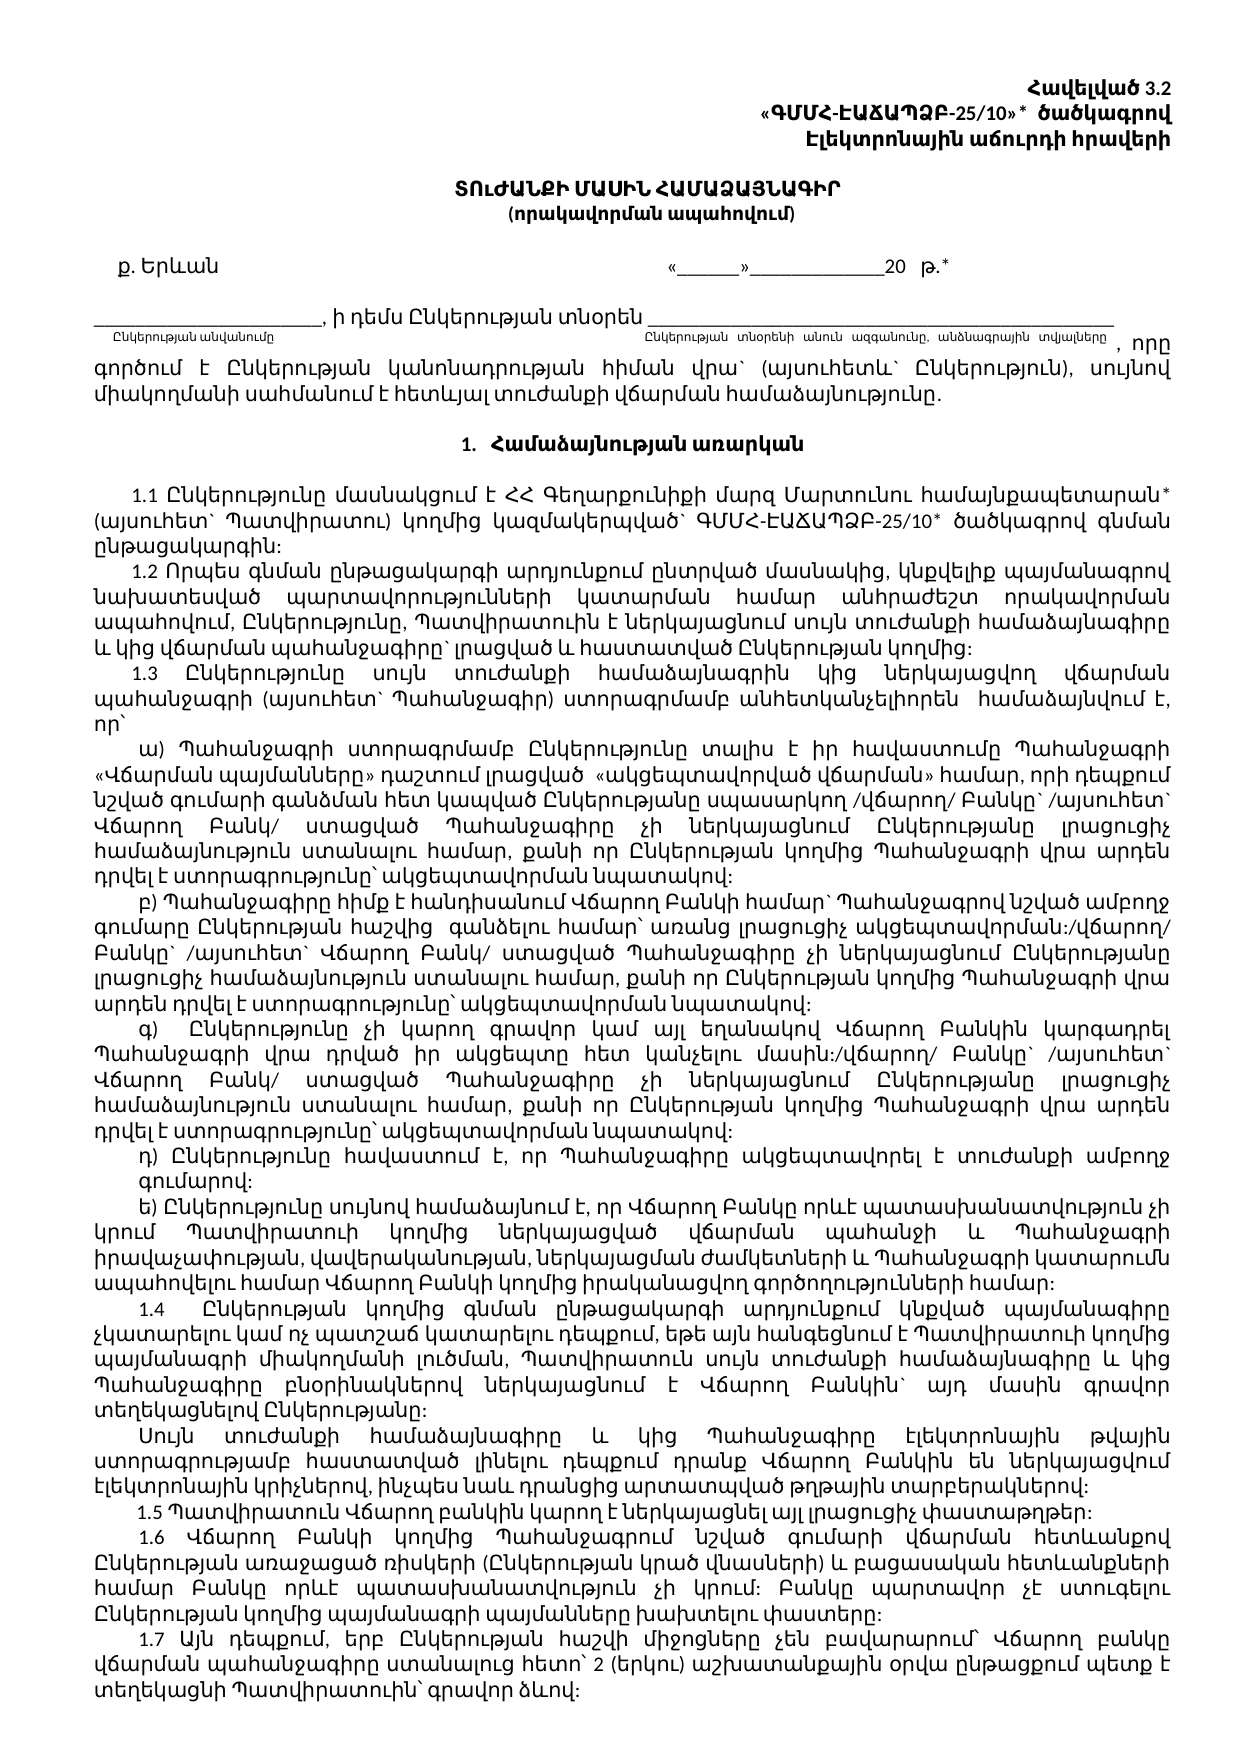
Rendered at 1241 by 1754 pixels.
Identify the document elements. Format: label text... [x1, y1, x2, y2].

text 1.6 Վճարող Բանկի կողմից Պահանջագրում նշված գումարի վճարման հետևանքով Ընկերության առաջացած ռիսկերի (Ընկերության կրած վնասների) և բացասական հետևանքների համար Բանկը որևէ պատասխանատվություն չի կրում: Բանկը պարտավոր չէ ստուգելու Ընկերության կողմից պայմանագրի պայմանները խախտելու փաստերը: [94, 1524, 1171, 1626]
text 1. Համաձայնության առարկան [94, 432, 1171, 457]
text (որակավորման ապահովում) [94, 202, 1171, 225]
text գ) Ընկերությունը չի կարող գրավոր կամ այլ եղանակով Վճարող Բանկին կարգադրել Պահանջագրի վրա դրված իր ակցեպտը հետ կանչելու մասին:/վճարող/ Բանկը` /այսուհետ` Վճարող Բանկ/ ստացված Պահանջագիրը չի ներկայացնում Ընկերությանը լրացուցիչ համաձայնություն ստանալու համար, քանի որ Ընկերության կողմից Պահանջագրի վրա արդեն դրվել է ստորագրությունը՝ ակցեպտավորման նպատակով: [94, 1016, 1171, 1143]
text «ԳՄՄՀ-ԷԱՃԱՊՁԲ-25/10»* ծածկագրով [94, 100, 1171, 126]
text 1.3 Ընկերությունը սույն տուժանքի համաձայնագրին կից ներկայացվող վճարման պահանջագրի (այսուհետ` Պահանջագիր) ստորագրմամբ անհետկանչելիորեն համաձայնվում է, որ՝ [94, 660, 1171, 737]
text 1.4 Ընկերության կողմից գնման ընթացակարգի արդյունքում կնքված պայմանագիրը չկատարելու կամ ոչ պատշաճ կատարելու դեպքում, եթե այն հանգեցնում է Պատվիրատուի կողմից պայմանագրի միակողմանի լուծման, Պատվիրատուն սույն տուժանքի համաձայնագիրը և կից Պահանջագիրը բնօրինակներով ներկայացնում է Վճարող Բանկին` այդ մասին գրավոր տեղեկացնելով Ընկերությանը: [94, 1296, 1171, 1423]
text Էլեկտրոնային աճուրդի հրավերի [94, 126, 1171, 151]
text ե) Ընկերությունը սույնով համաձայնում է, որ Վճարող Բանկը որևէ պատասխանատվություն չի կրում Պատվիրատուի կողմից ներկայացված վճարման պահանջի և Պահանջագրի իրավաչափության, վավերականության, ներկայացման ժամկետների և Պահանջագրի կատարումն ապահովելու համար Վճարող Բանկի կողմից իրականացվող գործողությունների համար: [94, 1194, 1171, 1296]
text Հավելված 3.2 [94, 75, 1171, 100]
text ______________________, ի դեմս Ընկերության տնօրեն _____________________________________________ [94, 304, 1171, 330]
text Ընկերության անվանումը Ընկերության տնօրենի անուն ազգանունը, անձնագրային տվյալները , որը գործում է Ընկերության կանոնադրության հիման վրա` (այսուհետև` Ընկերություն), սույնով միակողմանի սահմանում է հետևյալ տուժանքի վճարման համաձայնությունը. [94, 330, 1171, 406]
text 1.2 Որպես գնման ընթացակարգի արդյունքում ընտրված մասնակից, կնքվելիք պայմանագրով նախատեսված պարտավորությունների կատարման համար անհրաժեշտ որակավորման ապահովում, Ընկերությունը, Պատվիրատուին է ներկայացնում սույն տուժանքի համաձայնագիրը և կից վճարման պահանջագիրը` լրացված և հաստատված Ընկերության կողմից: [94, 559, 1171, 660]
text 1.1 Ընկերությունը մասնակցում է ՀՀ Գեղարքունիքի մարզ Մարտունու համայնքապետարան* (այսուհետ` Պատվիրատու) կողմից կազմակերպված` ԳՄՄՀ-ԷԱՃԱՊՁԲ-25/10* ծածկագրով գնման ընթացակարգին: [94, 482, 1171, 559]
text դ) Ընկերությունը հավաստում է, որ Պահանջագիրը ակցեպտավորել է տուժանքի ամբողջ գումարով: [138, 1143, 1171, 1194]
text ա) Պահանջագրի ստորագրմամբ Ընկերությունը տալիս է իր հավաստումը Պահանջագրի «Վճարման պայմանները» դաշտում լրացված «ակցեպտավորված վճարման» համար, որի դեպքում նշված գումարի գանձման հետ կապված Ընկերությանը սպասարկող /վճարող/ Բանկը` /այսուհետ` Վճարող Բանկ/ ստացված Պահանջագիրը չի ներկայացնում Ընկերությանը լրացուցիչ համաձայնություն ստանալու համար, քանի որ Ընկերության կողմից Պահանջագրի վրա արդեն դրվել է ստորագրությունը՝ ակցեպտավորման նպատակով: [94, 737, 1171, 889]
text ՏՈւԺԱՆՔԻ ՄԱՍԻՆ ՀԱՄԱՁԱՅՆԱԳԻՐ [94, 177, 1171, 202]
text 1.5 Պատվիրատուն Վճարող բանկին կարող է ներկայացնել այլ լրացուցիչ փաստաթղթեր: [94, 1499, 1171, 1524]
text Սույն տուժանքի համաձայնագիրը և կից Պահանջագիրը էլեկտրոնային թվային ստորագրությամբ հաստատված լինելու դեպքում դրանք Վճարող Բանկին են ներկայացվում էլեկտրոնային կրիչներով, ինչպես նաև դրանցից արտատպված թղթային տարբերակներով: [94, 1423, 1171, 1499]
text բ) Պահանջագիրը հիմք է հանդիսանում Վճարող Բանկի համար` Պահանջագրով նշված ամբողջ գումարը Ընկերության հաշվից գանձելու համար՝ առանց լրացուցիչ ակցեպտավորման:/վճարող/ Բանկը` /այսուհետ` Վճարող Բանկ/ ստացված Պահանջագիրը չի ներկայացնում Ընկերությանը լրացուցիչ համաձայնություն ստանալու համար, քանի որ Ընկերության կողմից Պահանջագրի վրա արդեն դրվել է ստորագրությունը՝ ակցեպտավորման նպատակով: [94, 889, 1171, 1016]
text 1.7 Այն դեպքում, երբ Ընկերության հաշվի միջոցները չեն բավարարում՝ Վճարող բանկը վճարման պահանջագիրը ստանալուց հետո՝ 2 (երկու) աշխատանքային օրվա ընթացքում պետք է տեղեկացնի Պատվիրատուին՝ գրավոր ձևով: [94, 1626, 1171, 1702]
text ք. Երևան «______»_____________20 թ.* [94, 254, 1171, 279]
